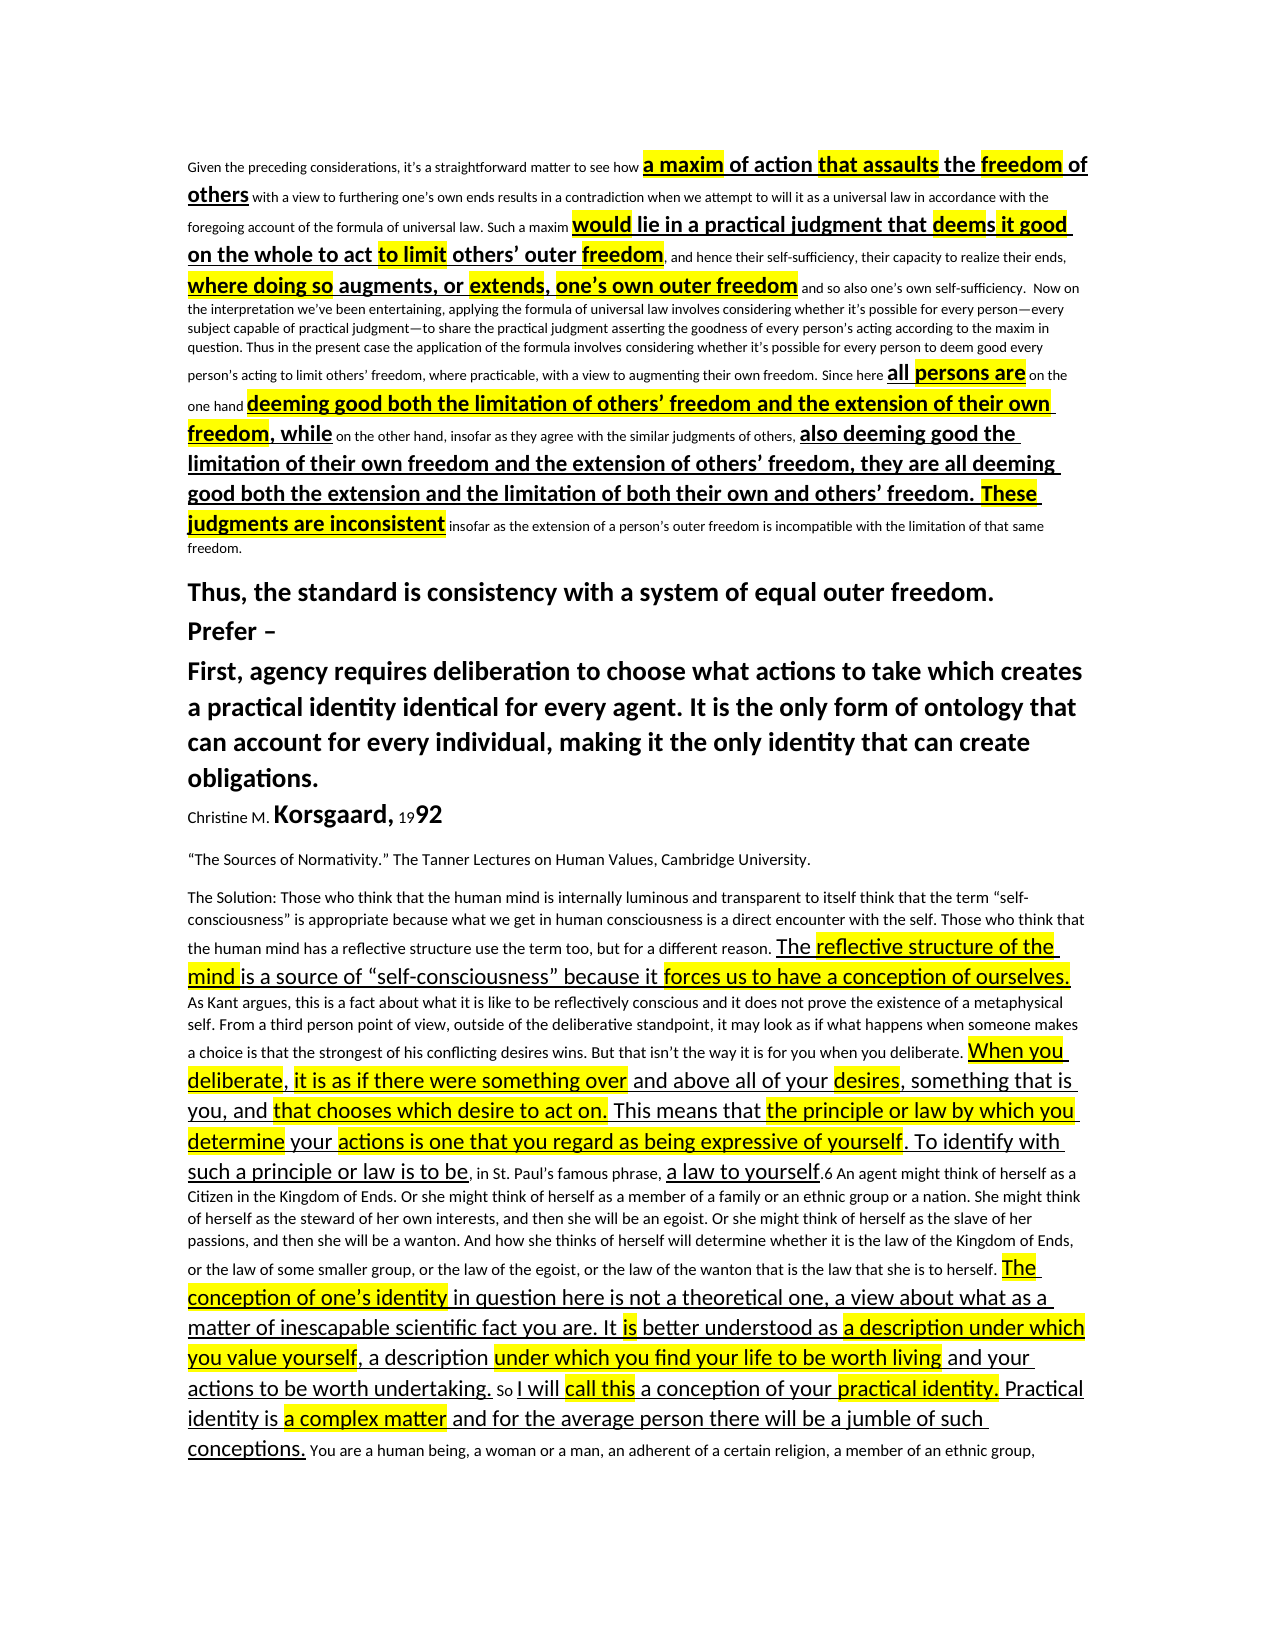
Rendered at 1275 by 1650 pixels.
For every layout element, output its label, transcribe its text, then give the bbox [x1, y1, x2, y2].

subtitle First, agency requires deliberation to choose what actions to take which creates a practical identity identical for every agent. It is the only form of ontology that can account for every individual, making it the only identity that can create obligations. [187, 654, 1087, 794]
text “The Sources of Normativity.” The Tanner Lectures on Human Values, Cambridge University. [187, 849, 1087, 869]
subtitle Prefer – [187, 614, 1087, 648]
text Given the preceding considerations, it’s a straightforward matter to see how a maxim of action that assaults the freedom of others with a view to furthering one’s own ends results in a contradiction when we attempt to will it as a universal law in accordance with the foregoing account of the formula of universal law. Such a maxim would lie in a practical judgment that deems it good on the whole to act to limit others’ outer freedom, and hence their self-sufficiency, their capacity to realize their ends, where doing so augments, or extends, one’s own outer freedom and so also one’s own self-sufficiency. Now on the interpretation we’ve been entertaining, applying the formula of universal law involves considering whether it’s possible for every person—every subject capable of practical judgment—to share the practical judgment asserting the goodness of every person’s acting according to the maxim in question. Thus in the present case the application of the formula involves considering whether it’s possible for every person to deem good every person’s acting to limit others’ freedom, where practicable, with a view to augmenting their own freedom. Since here all persons are on the one hand deeming good both the limitation of others’ freedom and the extension of their own freedom, while on the other hand, insofar as they agree with the similar judgments of others, also deeming good the limitation of their own freedom and the extension of others’ freedom, they are all deeming good both the extension and the limitation of both their own and others’ freedom. These judgments are inconsistent insofar as the extension of a person’s outer freedom is incompatible with the limitation of that same freedom. [187, 150, 1087, 557]
text Christine M. Korsgaard, 1992 [187, 797, 1087, 830]
subtitle Thus, the standard is consistency with a system of equal outer freedom. [187, 575, 1087, 608]
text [187, 888, 1087, 1462]
